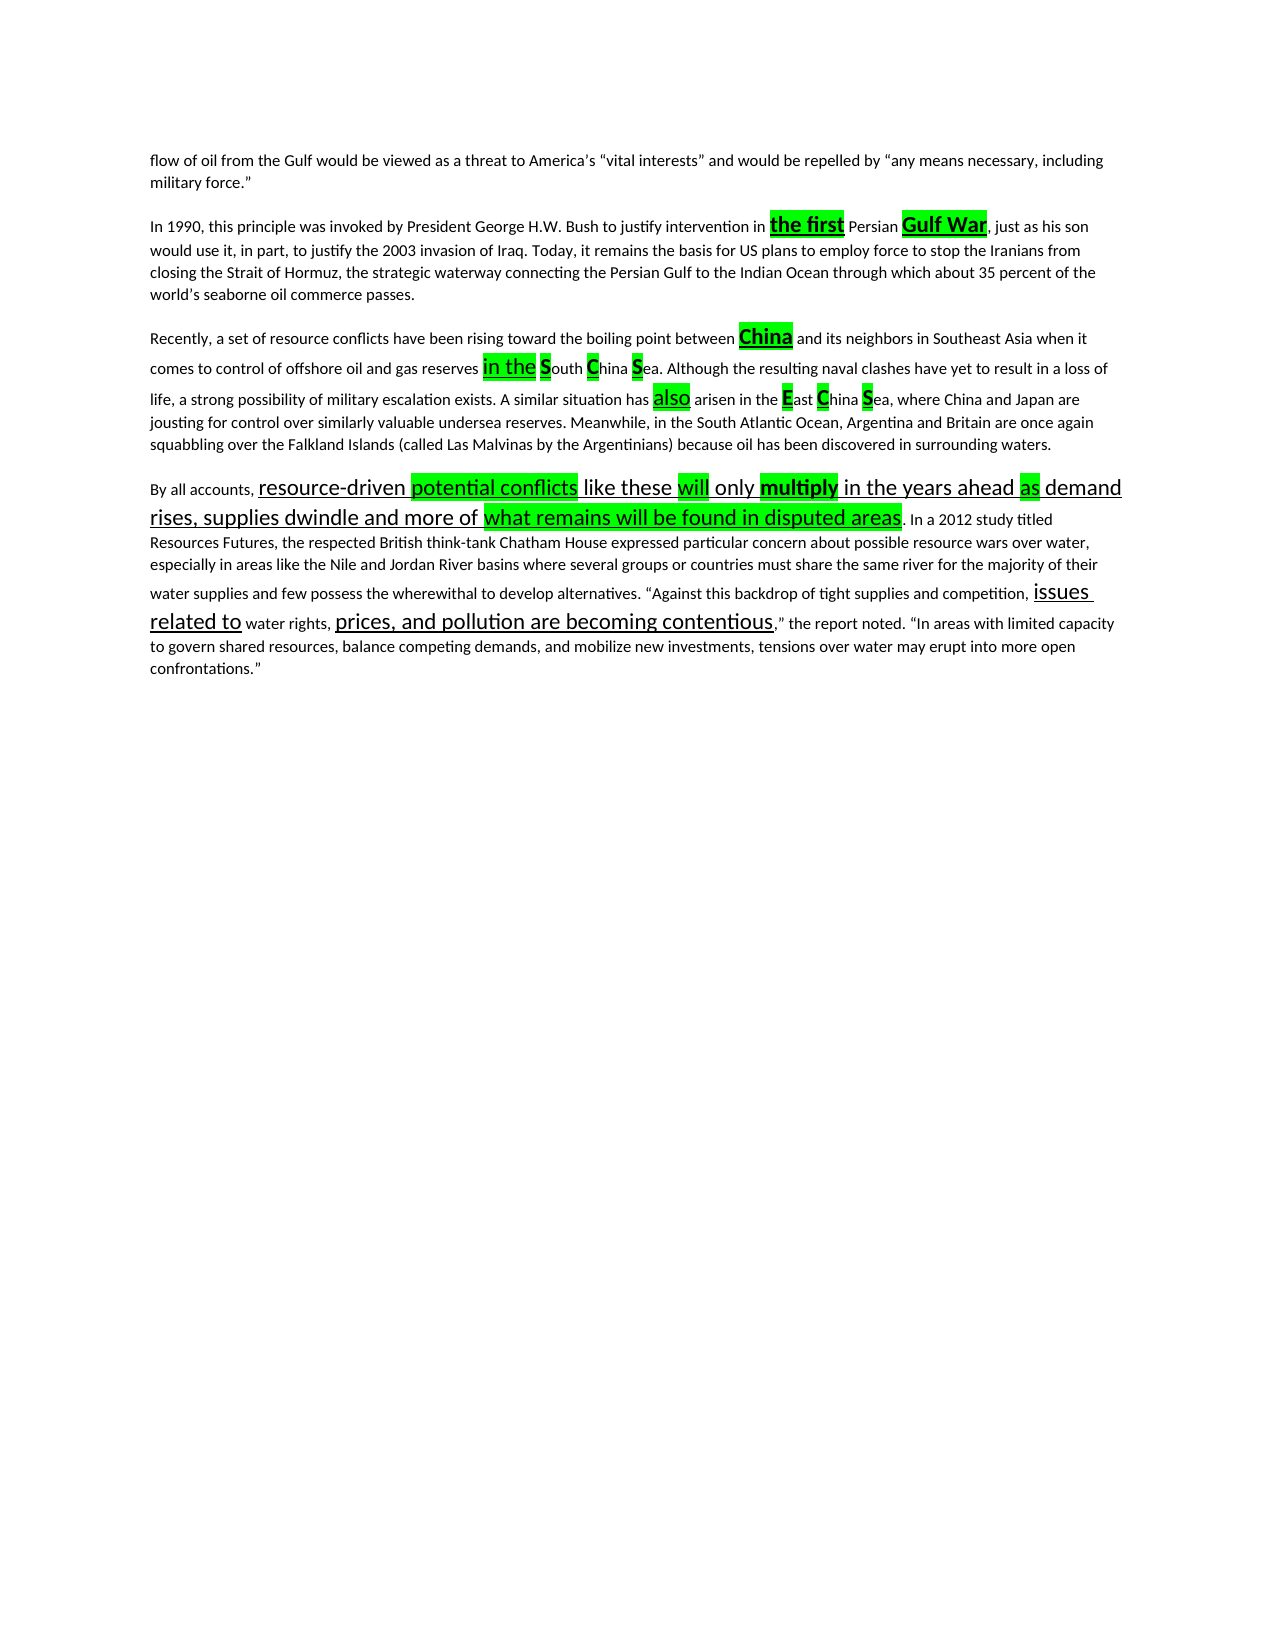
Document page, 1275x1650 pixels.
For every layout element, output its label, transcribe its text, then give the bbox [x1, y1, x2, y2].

text Recently, a set of resource conflicts have been rising toward the boiling point between China and its neighbors in Southeast Asia when it comes to control of offshore oil and gas reserves in the South China Sea. Although the resulting naval clashes have yet to result in a loss of life, a strong possibility of military escalation exists. A similar situation has also arisen in the East China Sea, where China and Japan are jousting for control over similarly valuable undersea reserves. Meanwhile, in the South Atlantic Ocean, Argentina and Britain are once again squabbling over the Falkland Islands (called Las Malvinas by the Argentinians) because oil has been discovered in surrounding waters. [150, 322, 1125, 454]
text By all accounts, resource-driven potential conflicts like these will only multiply in the years ahead as demand rises, supplies dwindle and more of what remains will be found in disputed areas. In a 2012 study titled Resources Futures, the respected British think-tank Chatham House expressed particular concern about possible resource wars over water, especially in areas like the Nile and Jordan River basins where several groups or countries must share the same river for the majority of their water supplies and few possess the wherewithal to develop alternatives. “Against this backdrop of tight supplies and competition, issues related to water rights, prices, and pollution are becoming contentious,” the report noted. “In areas with limited capacity to govern shared resources, balance competing demands, and mobilize new investments, tensions over water may erupt into more open confrontations.” [150, 473, 1125, 679]
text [150, 150, 1125, 192]
text In 1990, this principle was invoked by President George H.W. Bush to justify intervention in the first Persian Gulf War, just as his son would use it, in part, to justify the 2003 invasion of Iraq. Today, it remains the basis for US plans to employ force to stop the Iranians from closing the Strait of Hormuz, the strategic waterway connecting the Persian Gulf to the Indian Ocean through which about 35 percent of the world’s seaborne oil commerce passes. [150, 210, 1125, 304]
